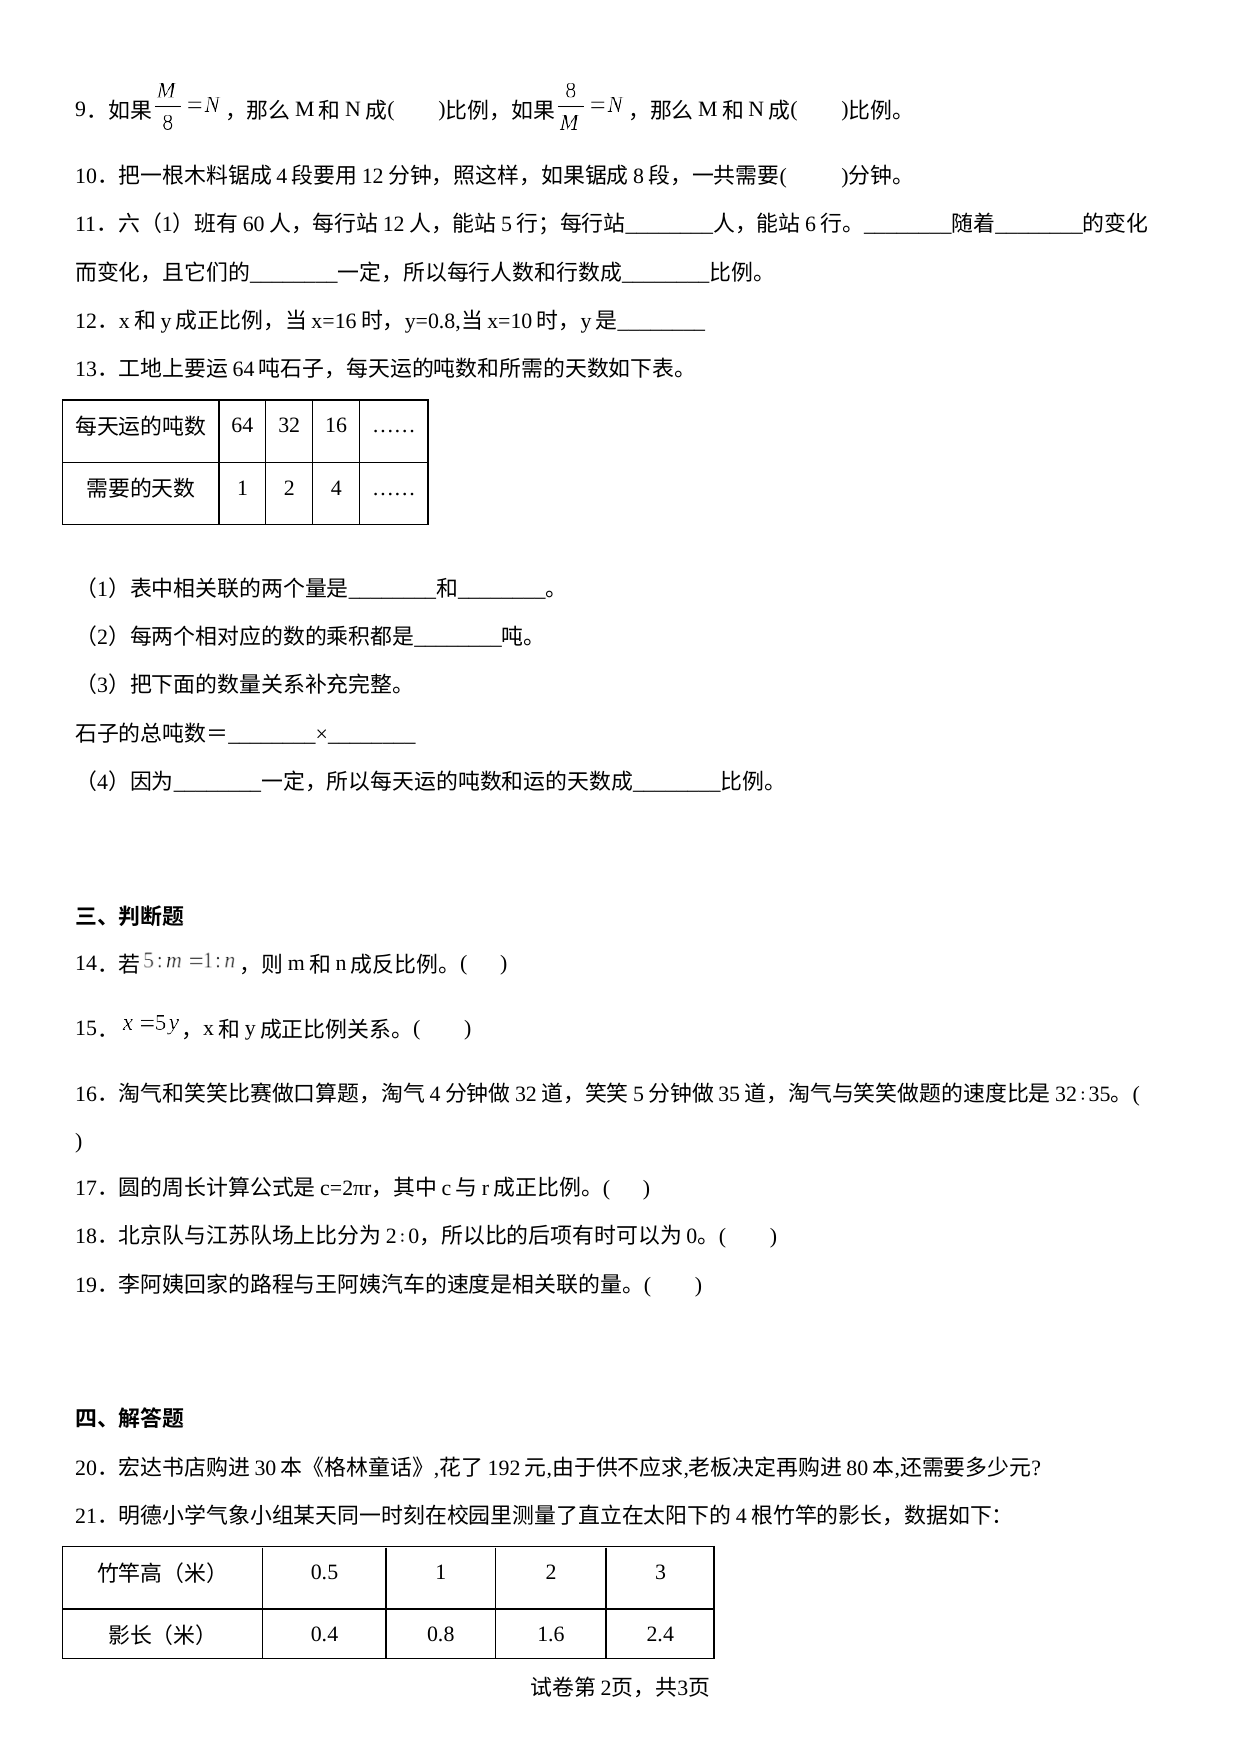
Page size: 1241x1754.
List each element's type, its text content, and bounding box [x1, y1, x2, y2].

text 21．明德小学气象小组某天同一时刻在校园里测量了直立在太阳下的4根竹竿的影长，数据如下： [75, 1497, 1165, 1530]
text 18．北京队与江苏队场上比分为2∶0，所以比的后项有时可以为0。( ) [75, 1218, 1165, 1250]
text 19．李阿姨回家的路程与王阿姨汽车的速度是相关联的量。( ) [75, 1266, 1165, 1299]
table_header 32 [266, 401, 312, 461]
text （4）因为________一定，所以每天运的吨数和运的天数成________比例。 [75, 764, 1165, 796]
text （1）表中相关联的两个量是________和________。 [75, 570, 1165, 603]
text 石子的总吨数＝________×________ [75, 715, 1165, 748]
table_cell 1.6 [496, 1610, 605, 1658]
table_cell 2.4 [607, 1610, 713, 1658]
text 11．六（1）班有60人，每行站12人，能站5行；每行站________人，能站6行。________随着________的变化而变化，且它们的________一定，所以每行人数和行数成________比例。 [75, 206, 1165, 287]
text 12．x和y成正比例，当x=16时，y=0.8,当x=10时，y是________ [75, 303, 1165, 335]
text 10．把一根木料锯成4段要用12分钟，照这样，如果锯成8段，一共需要( )分钟。 [75, 157, 1165, 190]
text 9．如果，那么M和N成( )比例，如果，那么M和N成( )比例。 [75, 76, 1165, 141]
table_cell 影长（米） [63, 1610, 262, 1658]
table_header 2 [496, 1547, 606, 1608]
text 16．淘气和笑笑比赛做口算题，淘气4分钟做32道，笑笑5分钟做35道，淘气与笑笑做题的速度比是32∶35。( ) [75, 1076, 1165, 1157]
table_header 每天运的吨数 [63, 401, 218, 461]
table_cell 需要的天数 [63, 463, 218, 524]
text （2）每两个相对应的数的乘积都是________吨。 [75, 619, 1165, 651]
table_cell …… [360, 463, 427, 524]
table_cell 4 [313, 463, 359, 524]
text 15．，x和y成正比例关系。( ) [75, 995, 1165, 1060]
table_header 1 [387, 1547, 495, 1608]
table_header 64 [220, 401, 265, 461]
table_cell 2 [266, 463, 312, 524]
text 20．宏达书店购进30本《格林童话》,花了192元,由于供不应求,老板决定再购进80本,还需要多少元? [75, 1449, 1165, 1482]
table_cell 0.4 [263, 1610, 385, 1658]
text （3）把下面的数量关系补充完整。 [75, 667, 1165, 699]
table_header 竹竿高（米） [63, 1547, 262, 1608]
text 14．若，则m和n成反比例。( ) [75, 947, 1165, 979]
table_cell 0.8 [387, 1610, 495, 1658]
text 13．工地上要运64吨石子，每天运的吨数和所需的天数如下表。 [75, 351, 1165, 383]
table_cell 1 [220, 463, 265, 524]
text 三、判断题 [75, 898, 1165, 931]
table_header 3 [607, 1547, 713, 1608]
table_header 0.5 [263, 1547, 386, 1608]
table_header 16 [313, 401, 359, 461]
text 四、解答题 [75, 1401, 1165, 1433]
table_header …… [360, 401, 427, 461]
text 17．圆的周长计算公式是c=2πr，其中c与r成正比例。( ) [75, 1169, 1165, 1202]
